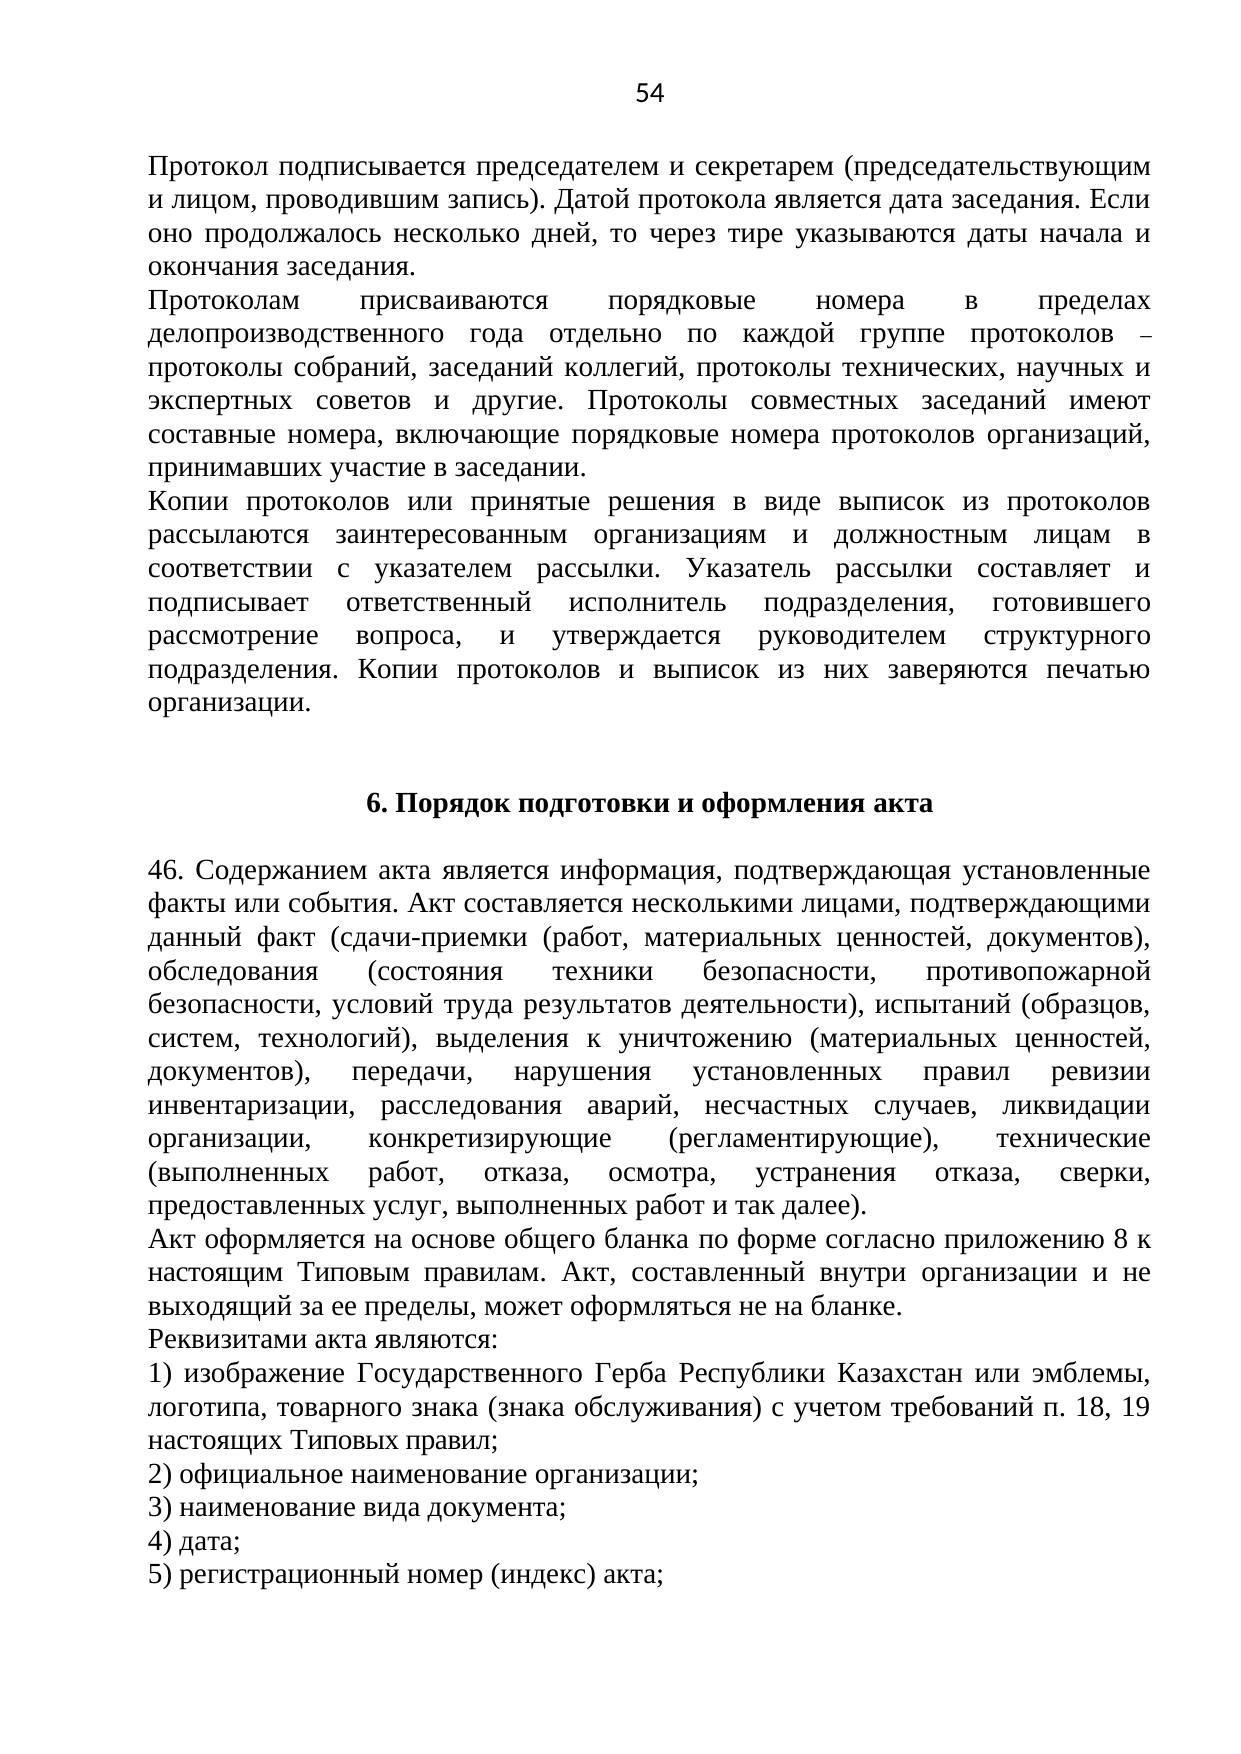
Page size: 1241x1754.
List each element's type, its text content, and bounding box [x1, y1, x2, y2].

text 1) изображение Государственного Герба Республики Казахстан или эмблемы, логотипа, товарного знака (знака обслуживания) с учетом требований п. 18, 19 настоящих Типовых правил; [148, 1355, 1152, 1456]
text 2) официальное наименование организации; [148, 1456, 1152, 1489]
text Протокол подписывается председателем и секретарем (председательствующим и лицом, проводившим запись). Датой протокола является дата заседания. Если оно продолжалось несколько дней, то через тире указываются даты начала и окончания заседания. [148, 148, 1152, 282]
text Реквизитами акта являются: [148, 1322, 1152, 1355]
text 3) наименование вида документа; [148, 1489, 1152, 1523]
text 46. Содержанием акта является информация, подтверждающая установленные факты или события. Акт составляется несколькими лицами, подтверждающими данный факт (сдачи-приемки (работ, материальных ценностей, документов), обследования (состояния техники безопасности, противопожарной безопасности, условий труда результатов деятельности), испытаний (образцов, систем, технологий), выделения к уничтожению (материальных ценностей, документов), передачи, нарушения установленных правил ревизии инвентаризации, расследования аварий, несчастных случаев, ликвидации организации, конкретизирующие (регламентирующие), технические (выполненных работ, отказа, осмотра, устранения отказа, сверки, предоставленных услуг, выполненных работ и так далее). [148, 852, 1152, 1221]
text Копии протоколов или принятые решения в виде выписок из протоколов рассылаются заинтересованным организациям и должностным лицам в соответствии с указателем рассылки. Указатель рассылки составляет и подписывает ответственный исполнитель подразделения, готовившего рассмотрение вопроса, и утверждается руководителем структурного подразделения. Копии протоколов и выписок из них заверяются печатью организации. [148, 483, 1152, 718]
text Протоколам присваиваются порядковые номера в пределах делопроизводственного года отдельно по каждой группе протоколов – протоколы собраний, заседаний коллегий, протоколы технических, научных и экспертных советов и другие. Протоколы совместных заседаний имеют составные номера, включающие порядковые номера протоколов организаций, принимавших участие в заседании. [148, 282, 1152, 483]
text 5) регистрационный номер (индекс) акта; [148, 1556, 1152, 1590]
text Акт оформляется на основе общего бланка по форме согласно приложению 8 к настоящим Типовым правилам. Акт, составленный внутри организации и не выходящий за ее пределы, может оформляться не на бланке. [148, 1221, 1152, 1322]
text 6. Порядок подготовки и оформления акта [148, 785, 1152, 818]
text 4) дата; [148, 1523, 1152, 1556]
